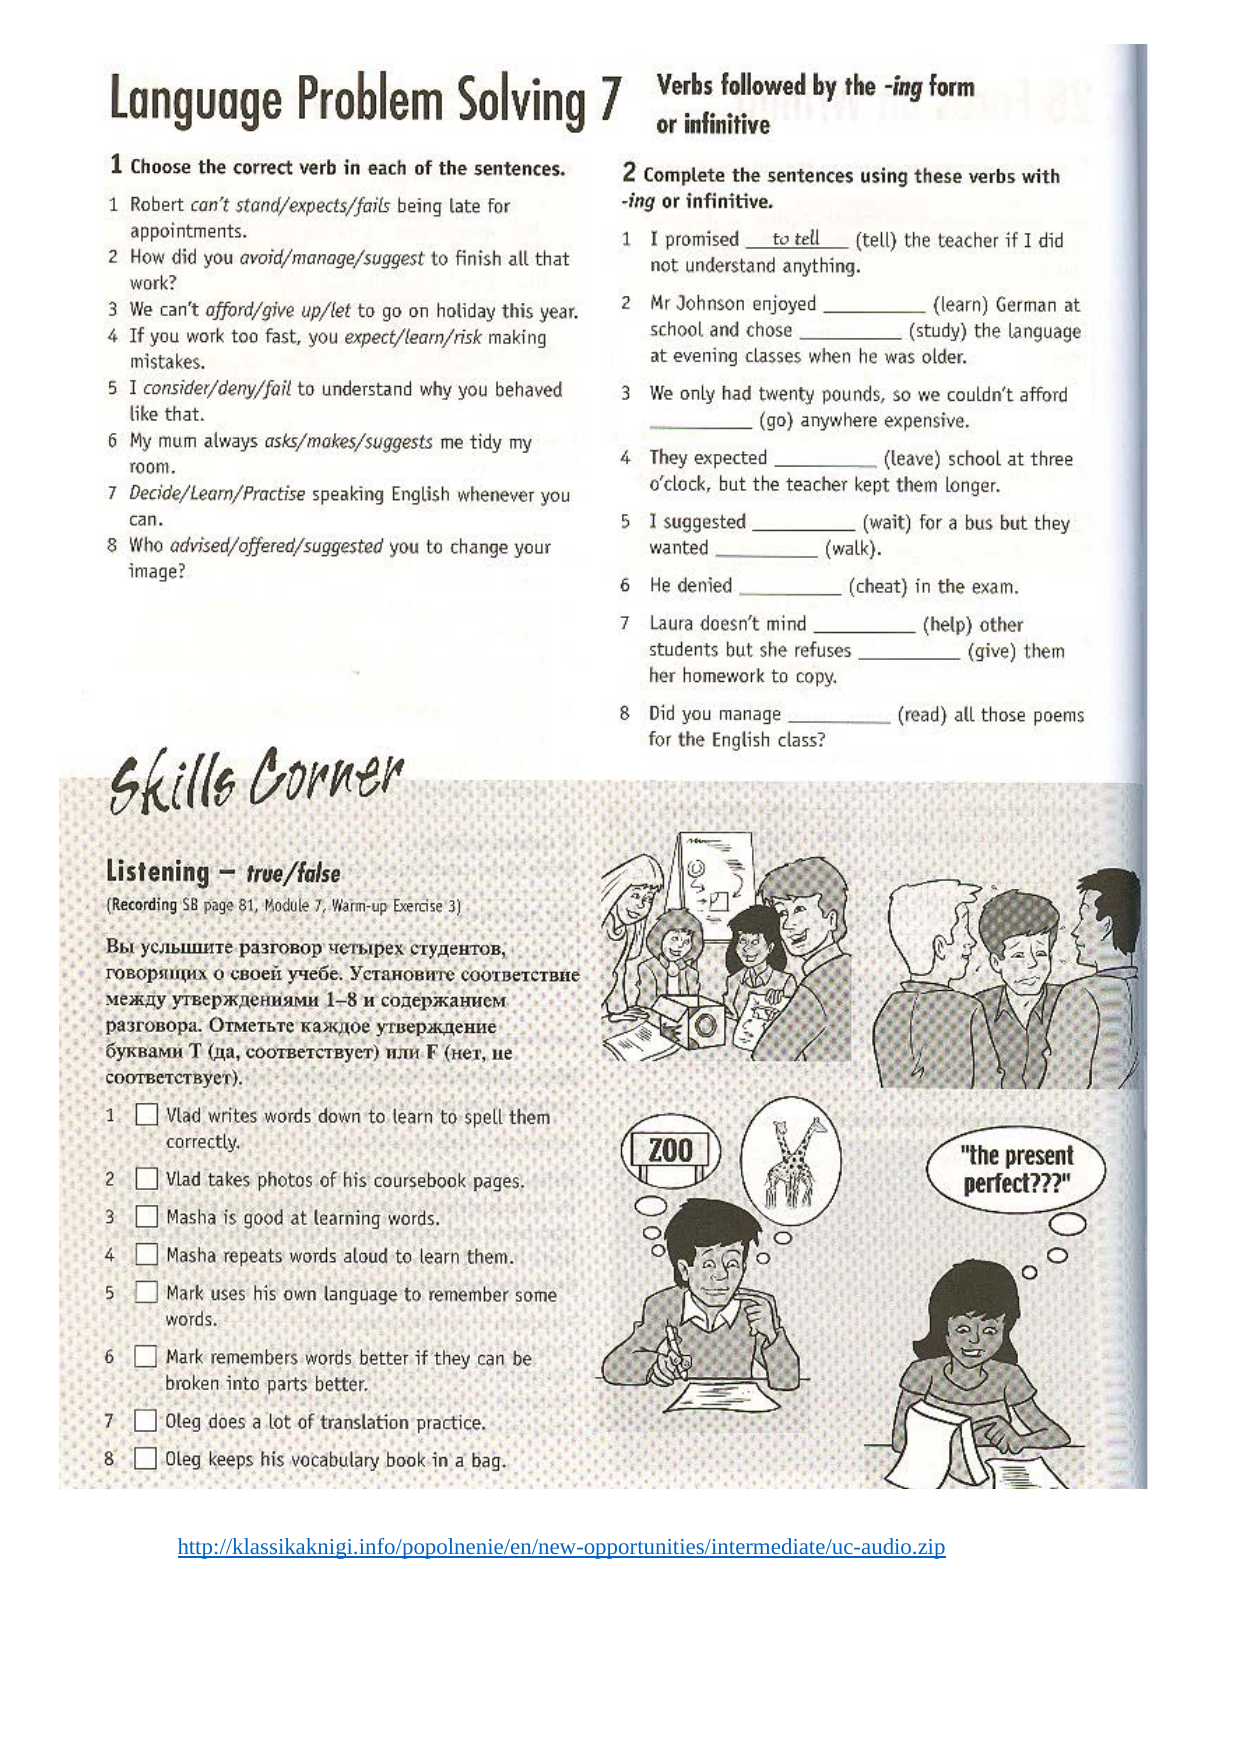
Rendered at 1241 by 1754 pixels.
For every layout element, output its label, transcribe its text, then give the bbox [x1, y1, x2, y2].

picture [59, 44, 1148, 1489]
text http://klassikaknigi.info/popolnenie/en/new-opportunities/intermediate/uc-audio.zip [177, 1533, 1167, 1560]
